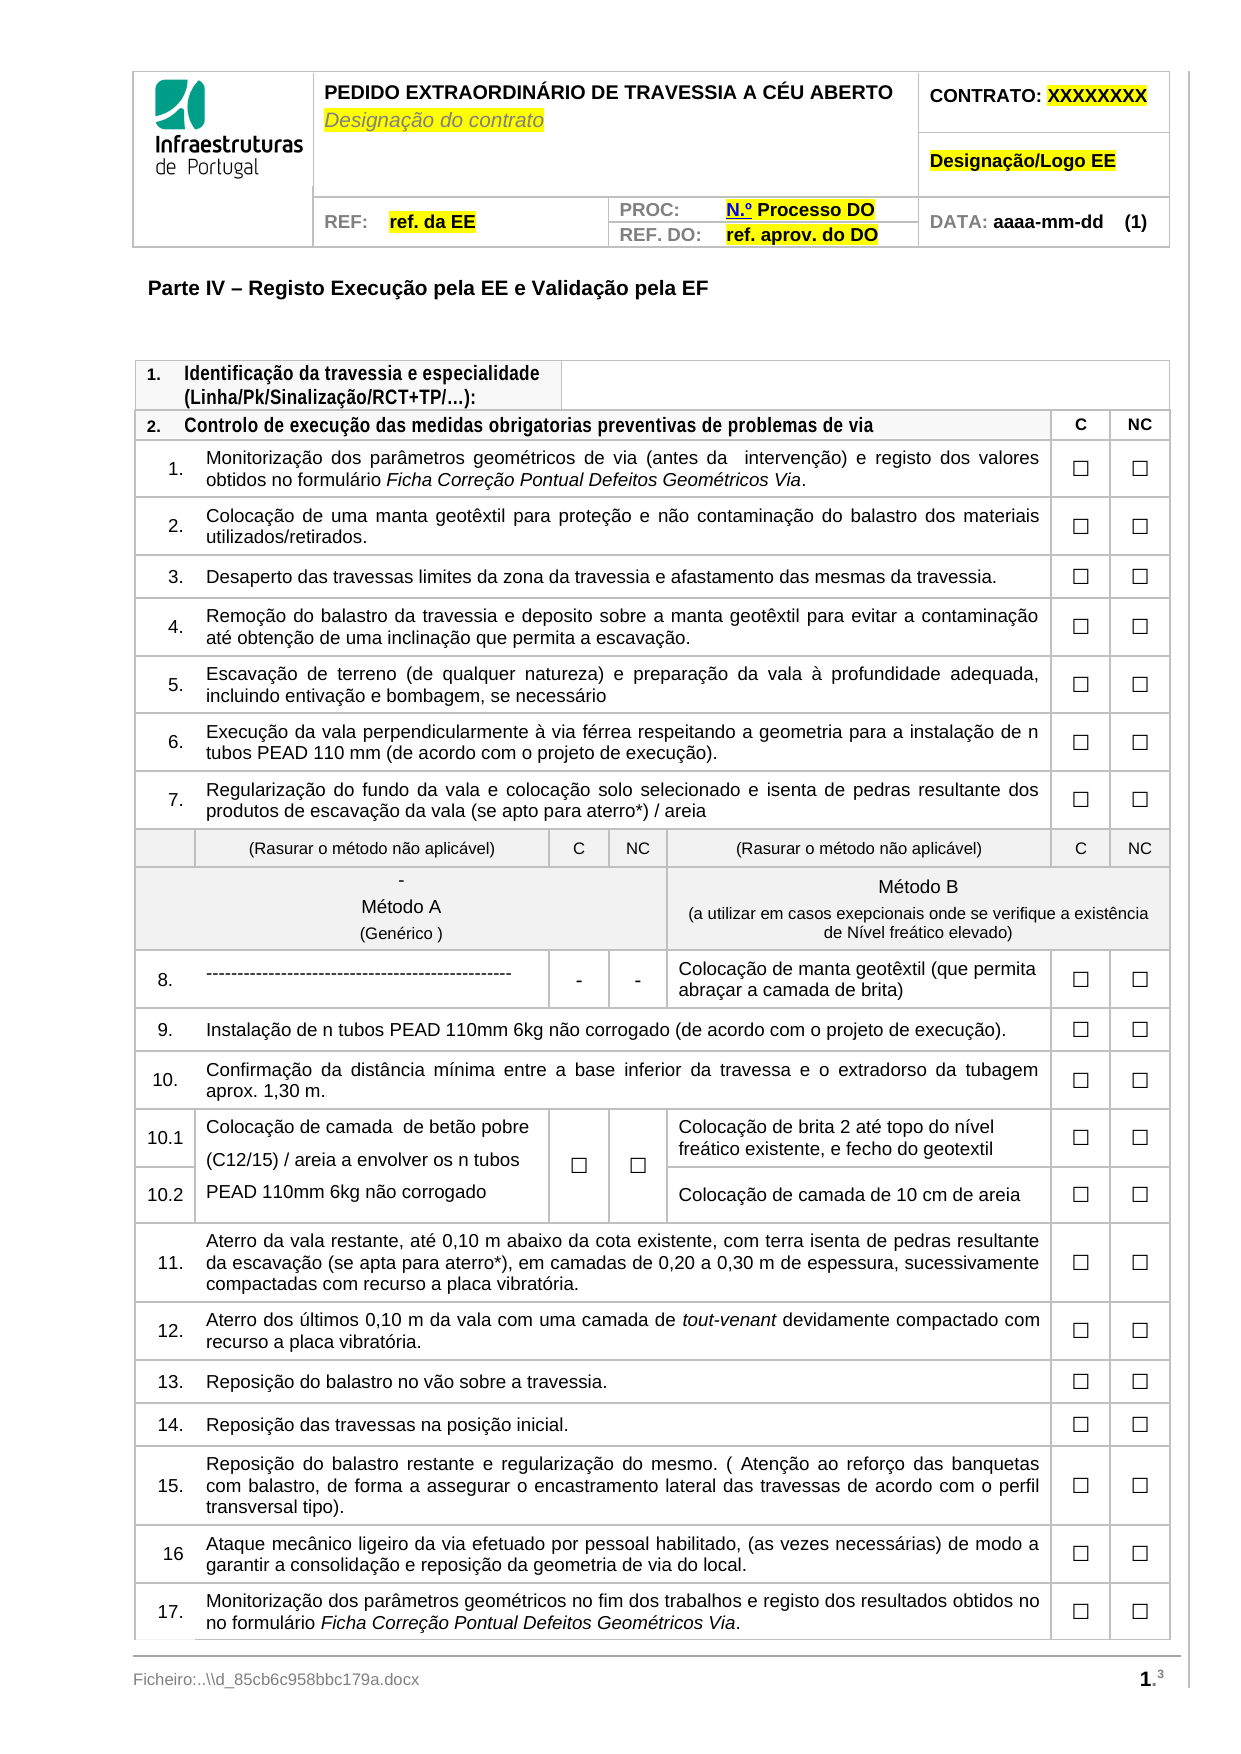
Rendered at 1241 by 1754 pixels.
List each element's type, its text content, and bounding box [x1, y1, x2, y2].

table_cell 1. [136, 441, 194, 496]
table_cell [1111, 657, 1169, 712]
table_cell 16 [136, 1526, 194, 1582]
table_cell 10.2 [136, 1168, 194, 1222]
table_cell Reposição do balastro restante e regularização do mesmo. ( Atenção ao reforço das banquetas com balastro, de forma a assegurar o encastramento lateral das travessas de acordo com o perfil transversal tipo). [195, 1447, 1050, 1524]
table_cell [1111, 441, 1169, 496]
table_cell 6. [136, 714, 194, 770]
table_cell [610, 1110, 666, 1222]
table_cell [1052, 772, 1109, 828]
table_cell [1111, 556, 1169, 597]
table_cell [1052, 1447, 1109, 1524]
table_cell [1111, 1168, 1169, 1222]
table_cell [1052, 556, 1109, 597]
table_cell [1111, 1303, 1169, 1359]
table_cell 9. [136, 1009, 194, 1050]
table_cell Escavação de terreno (de qualquer natureza) e preparação da vala à profundidade adequada, incluindo entivação e bombagem, se necessário [195, 657, 1050, 712]
table_cell Regularização do fundo da vala e colocação solo selecionado e isenta de pedras resultante dos produtos de escavação da vala (se apto para aterro*) / areia [195, 772, 1050, 828]
table_cell Aterro dos últimos 0,10 m da vala com uma camada de tout-venant devidamente compactado com recurso a placa vibratória. [195, 1303, 1050, 1359]
table_cell [1052, 599, 1109, 654]
table_cell 10.1 [136, 1110, 194, 1166]
table_cell Instalação de n tubos PEAD 110mm 6kg não corrogado (de acordo com o projeto de execução). [195, 1009, 1050, 1050]
table_cell Colocação de manta geotêxtil (que permita abraçar a camada de brita) [668, 951, 1050, 1007]
table_cell [1111, 1584, 1169, 1639]
table_cell (Rasurar o método não aplicável) [668, 830, 1050, 866]
table_cell Execução da vala perpendicularmente à via férrea respeitando a geometria para a instalação de n tubos PEAD 110 mm (de acordo com o projeto de execução). [195, 714, 1050, 770]
table_cell [1052, 1009, 1109, 1050]
table_cell [1111, 1009, 1169, 1050]
table_cell [1052, 1361, 1109, 1402]
table_cell Aterro da vala restante, até 0,10 m abaixo da cota existente, com terra isenta de pedras resultante da escavação (se apta para aterro*), em camadas de 0,20 a 0,30 m de espessura, sucessivamente compactadas com recurso a placa vibratória. [195, 1224, 1050, 1301]
table_cell 17. [136, 1584, 194, 1639]
table_cell [1052, 441, 1109, 496]
table_cell 2. [136, 498, 194, 554]
table_cell [136, 830, 194, 866]
table_header Identificação da travessia e especialidade (Linha/Pk/Sinalização/RCT+TP/…): [136, 361, 561, 409]
table_cell [1111, 1361, 1169, 1402]
table_header [562, 361, 1169, 409]
table_cell [1052, 1303, 1109, 1359]
table_cell 11. [136, 1224, 194, 1301]
table_cell Confirmação da distância mínima entre a base inferior da travessa e o extradorso da tubagem aprox. 1,30 m. [195, 1052, 1050, 1108]
table_cell 4. [136, 599, 194, 654]
table_cell [1111, 951, 1169, 1007]
table_cell C [1052, 830, 1109, 866]
table_cell (Rasurar o método não aplicável) [196, 830, 548, 866]
table_cell 3. [136, 556, 194, 597]
table_cell [1052, 1052, 1109, 1108]
table_cell Remoção do balastro da travessia e deposito sobre a manta geotêxtil para evitar a contaminação até obtenção de uma inclinação que permita a escavação. [195, 599, 1050, 654]
table_cell [1052, 1404, 1109, 1445]
table_cell [1111, 1526, 1169, 1582]
table_cell 10. [136, 1052, 194, 1108]
table_cell [1052, 1584, 1109, 1639]
table_cell [1052, 1224, 1109, 1301]
table_cell C [1052, 411, 1109, 438]
table_cell NC [610, 830, 666, 866]
table_cell [1111, 1447, 1169, 1524]
table_cell [1111, 599, 1169, 654]
table_cell Ataque mecânico ligeiro da via efetuado por pessoal habilitado, (as vezes necessárias) de modo a garantir a consolidação e reposição da geometria de via do local. [195, 1526, 1050, 1582]
table_cell - [610, 951, 666, 1007]
table_cell [1052, 1168, 1109, 1222]
table_cell [1052, 951, 1109, 1007]
table_cell [1111, 714, 1169, 770]
table_cell Monitorização dos parâmetros geométricos no fim dos trabalhos e registo dos resultados obtidos no no formulário Ficha Correção Pontual Defeitos Geométricos Via. [195, 1584, 1050, 1639]
table_cell ------------------------------------------------- [195, 951, 548, 1007]
table_cell 14. [136, 1404, 194, 1445]
table_cell [1111, 1052, 1169, 1108]
table_cell [550, 1110, 608, 1222]
table_cell [1052, 1526, 1109, 1582]
table_cell Colocação de camada de 10 cm de areia [668, 1168, 1050, 1222]
table_cell C [550, 830, 608, 866]
table_cell Reposição do balastro no vão sobre a travessia. [195, 1361, 1050, 1402]
table_cell Colocação de brita 2 até topo do nível freático existente, e fecho do geotextil [668, 1110, 1050, 1166]
table_cell 12. [136, 1303, 194, 1359]
table_cell [1111, 1110, 1169, 1166]
table_cell 7. [136, 772, 194, 828]
table_cell - Método A (Genérico ) [136, 868, 666, 949]
table_cell [1111, 1404, 1169, 1445]
table_cell NC [1111, 830, 1169, 866]
table_cell 13. [136, 1361, 194, 1402]
table_cell [1111, 498, 1169, 554]
table_cell Controlo de execução das medidas obrigatorias preventivas de problemas de via [136, 411, 1050, 438]
table_cell [1052, 498, 1109, 554]
table_cell Método B (a utilizar em casos exepcionais onde se verifique a existência de Nível freático elevado) [668, 868, 1169, 949]
table_cell 8. [136, 951, 194, 1007]
table_cell [1052, 657, 1109, 712]
table_cell Monitorização dos parâmetros geométricos de via (antes da intervenção) e registo dos valores obtidos no formulário Ficha Correção Pontual Defeitos Geométricos Via. [195, 441, 1050, 496]
table_cell [1111, 772, 1169, 828]
table_cell Desaperto das travessas limites da zona da travessia e afastamento das mesmas da travessia. [195, 556, 1050, 597]
table_cell Colocação de camada de betão pobre (C12/15) / areia a envolver os n tubos PEAD 110mm 6kg não corrogado [196, 1110, 548, 1222]
picture [144, 72, 313, 186]
table_cell Reposição das travessas na posição inicial. [195, 1404, 1050, 1445]
table_cell - [550, 951, 608, 1007]
table_cell [1052, 1110, 1109, 1166]
table_cell Colocação de uma manta geotêxtil para proteção e não contaminação do balastro dos materiais utilizados/retirados. [195, 498, 1050, 554]
table_cell 5. [136, 657, 194, 712]
table_cell [1052, 714, 1109, 770]
table_cell 15. [136, 1447, 194, 1524]
table_cell [1111, 1224, 1169, 1301]
table_cell NC [1111, 411, 1169, 438]
